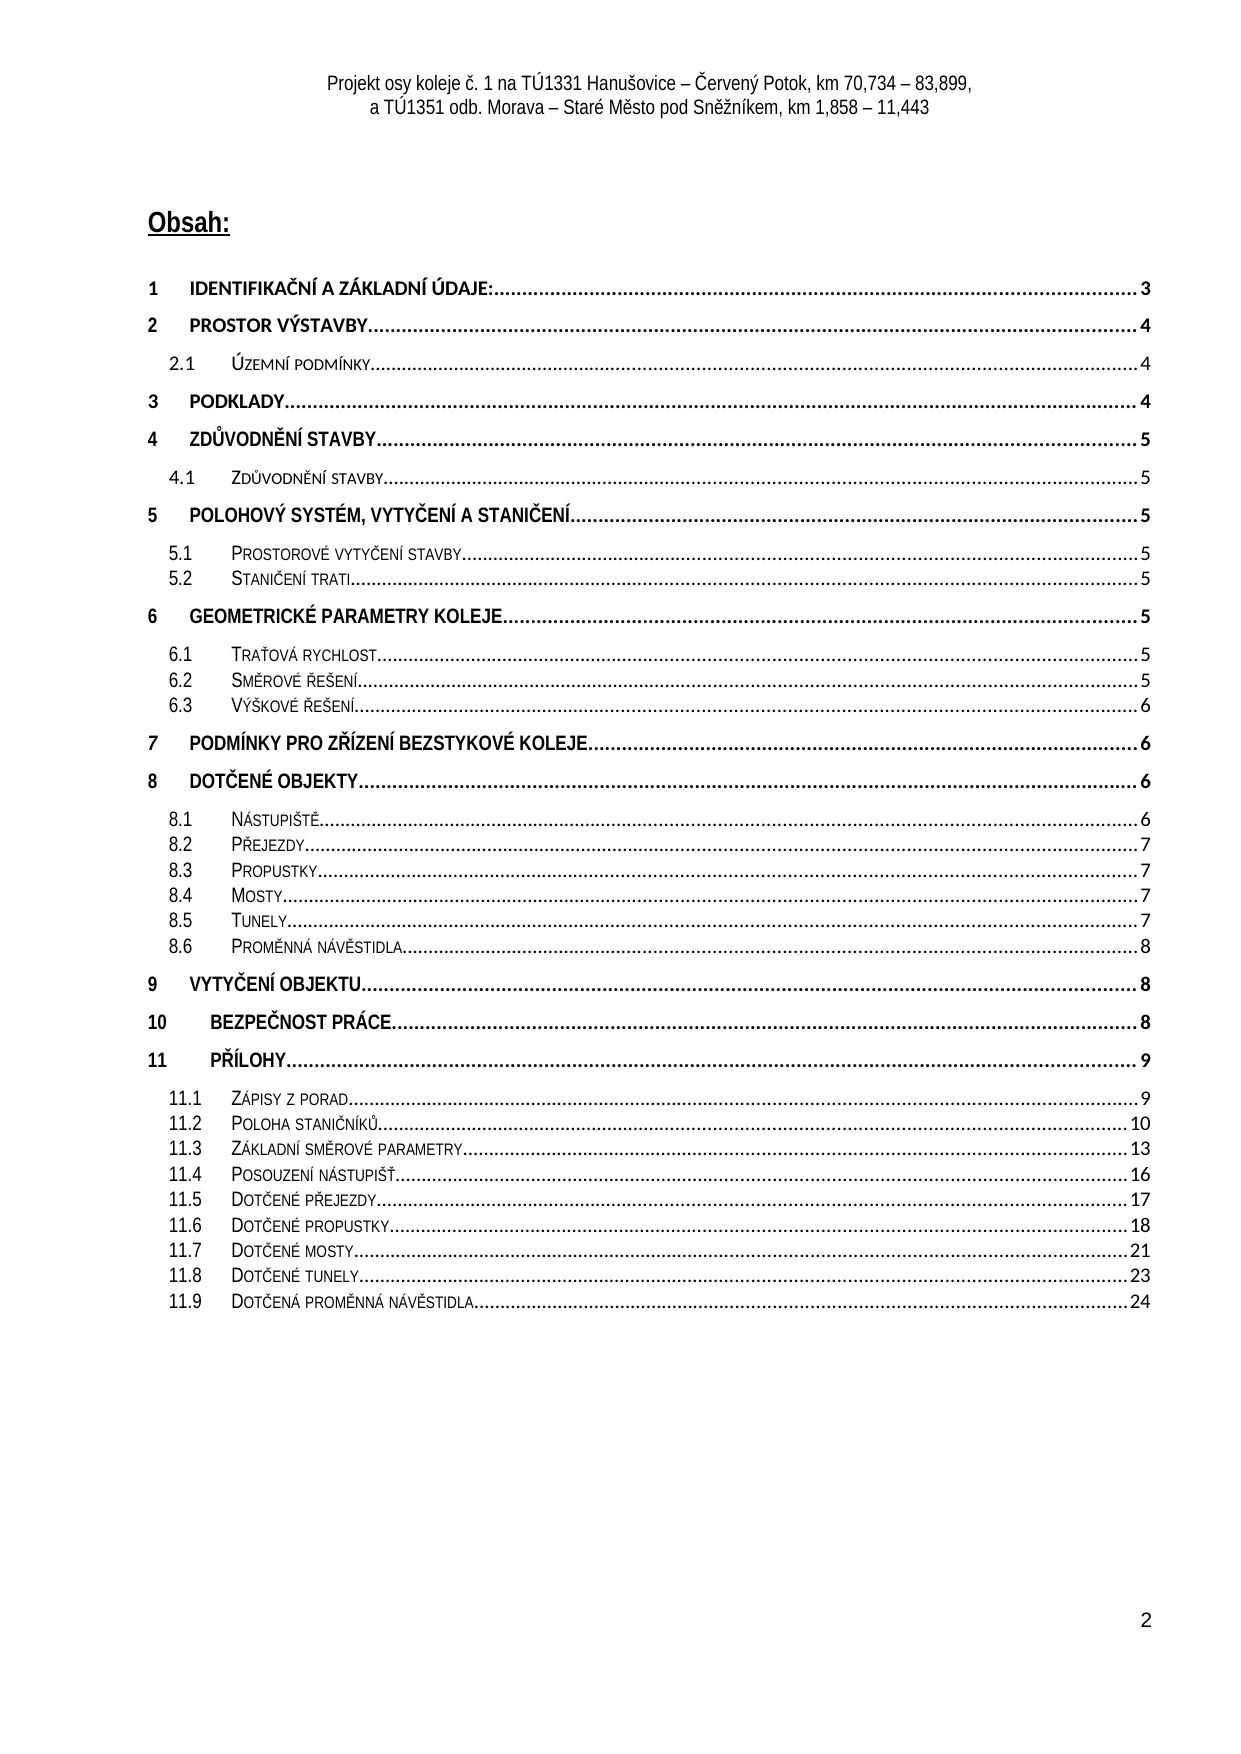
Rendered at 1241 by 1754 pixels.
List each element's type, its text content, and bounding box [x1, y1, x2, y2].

text 10 Bezpečnost práce 8 [148, 1009, 1152, 1034]
text 6.2 Směrové řešení 5 [168, 667, 1152, 692]
text 11 Přílohy 9 [148, 1047, 1152, 1072]
text 11.2 Poloha staničníků 10 [168, 1110, 1152, 1136]
text 6 Geometrické parametry koleje 5 [148, 603, 1152, 629]
text 8 Dotčené objekty 6 [148, 768, 1152, 793]
text 11.7 Dotčené mosty 21 [168, 1237, 1152, 1263]
text 5.1 Prostorové vytyčení stavby 5 [168, 540, 1152, 566]
text 11.8 Dotčené tunely 23 [168, 1263, 1152, 1288]
text 8.2 Přejezdy 7 [168, 831, 1152, 857]
text 11.5 Dotčené přejezdy 17 [168, 1186, 1152, 1212]
text 11.6 Dotčené propustky 18 [168, 1212, 1152, 1237]
text 1 Identifikační a základní údaje: 3 [148, 275, 1152, 300]
text 11.1 Zápisy z porad 9 [168, 1085, 1152, 1110]
text 9 Vytyčení objektu 8 [148, 971, 1152, 996]
text 7 Podmínky pro zřízení bezstykové koleje 6 [148, 730, 1152, 756]
text 8.4 Mosty 7 [168, 882, 1152, 908]
text 5 Polohový systém, vytyčení a staničení 5 [148, 502, 1152, 528]
text Obsah: [148, 205, 1152, 238]
text 5.2 Staničení trati 5 [168, 566, 1152, 591]
text 8.1 Nástupiště 6 [168, 806, 1152, 831]
text 8.5 Tunely 7 [168, 908, 1152, 933]
text 11.9 Dotčená proměnná návěstidla 24 [168, 1288, 1152, 1313]
text 8.6 Proměnná návěstidla 8 [168, 933, 1152, 958]
text 11.4 Posouzení nástupišť 16 [168, 1161, 1152, 1186]
text 3 Podklady 4 [148, 388, 1152, 414]
text 8.3 Propustky 7 [168, 857, 1152, 882]
text 11.3 Základní směrové parametry 13 [168, 1136, 1152, 1161]
text 6.1 Traťová rychlost 5 [168, 641, 1152, 667]
text 6.3 Výškové řešení 6 [168, 692, 1152, 718]
text 4 Zdůvodnění stavby 5 [148, 426, 1152, 452]
text 2.1 Územní podmínky 4 [168, 351, 1152, 376]
text 2 Prostor výstavby 4 [148, 313, 1152, 338]
text 4.1 Zdůvodnění stavby 5 [168, 464, 1152, 490]
